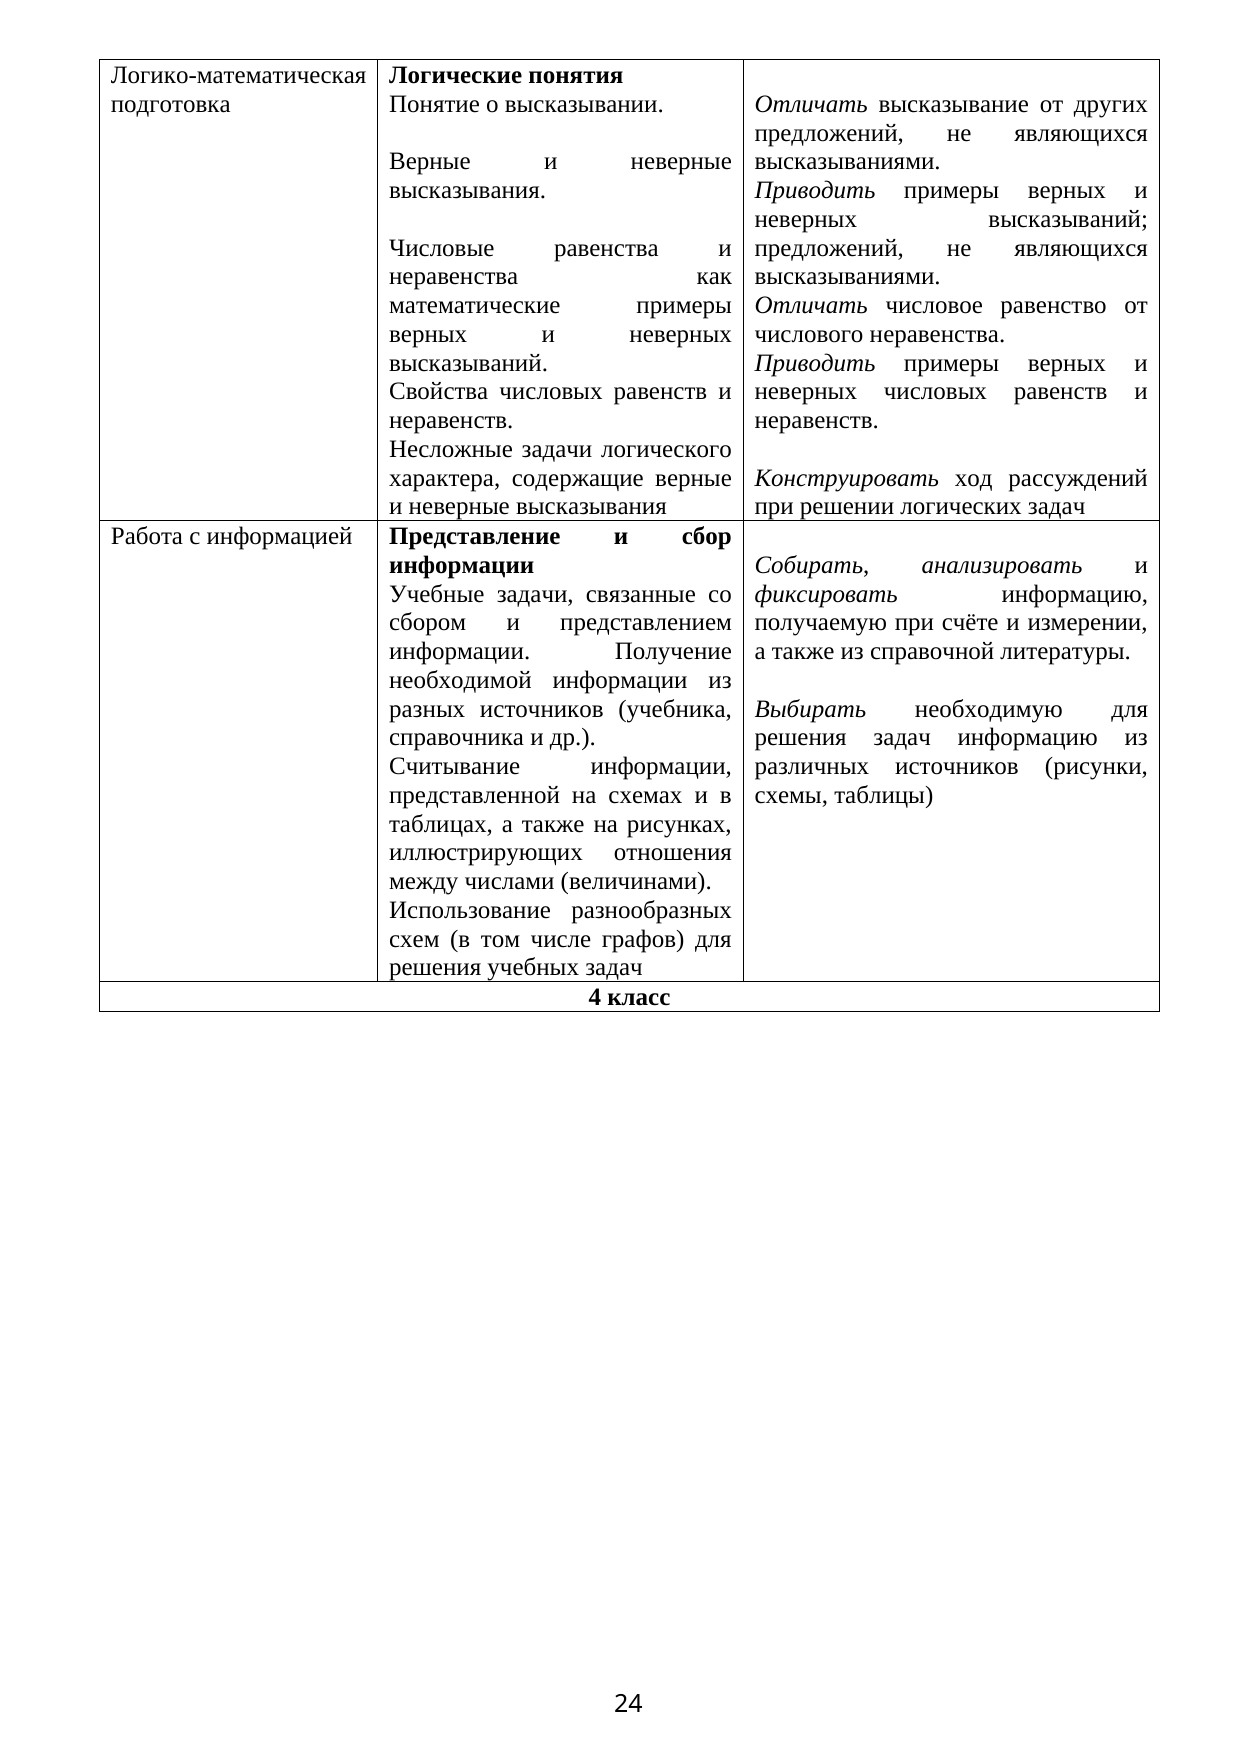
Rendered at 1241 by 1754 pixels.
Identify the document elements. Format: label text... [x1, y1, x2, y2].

table_cell Представление и сбор информации Учебные задачи, связанные со сбором и представлением информации. Получение необходимой информации из разных источников (учебника, справочника и др.). Считывание информации, представленной на схемах и в таблицах, а также на рисунках, иллюстрирующих отношения между числами (величинами). Использование разнообразных схем (в том числе графов) для решения учебных задач [378, 521, 743, 981]
table_cell Собирать, анализировать и фиксировать информацию, получаемую при счёте и измерении, а также из справочной литературы. Выбирать необходимую для решения задач информацию из различных источников (рисунки, схемы, таблицы) [744, 521, 1159, 981]
table_cell 4 класс [100, 982, 1159, 1011]
table_cell Работа с информацией [100, 521, 377, 981]
table_cell Логические понятия Понятие о высказывании. Верные и неверные высказывания. Числовые равенства и неравенства как математические примеры верных и неверных высказываний. Свойства числовых равенств и неравенств. Несложные задачи логического характера, содержащие верные и неверные высказывания [378, 60, 743, 520]
table_cell Отличать высказывание от других предложений, не являющихся высказываниями. Приводить примеры верных и неверных высказываний; предложений, не являющихся высказываниями. Отличать числовое равенство от числового неравенства. Приводить примеры верных и неверных числовых равенств и неравенств. Конструировать ход рассуждений при решении логических задач [744, 60, 1159, 520]
table_cell Логико-математическая подготовка [100, 60, 377, 520]
